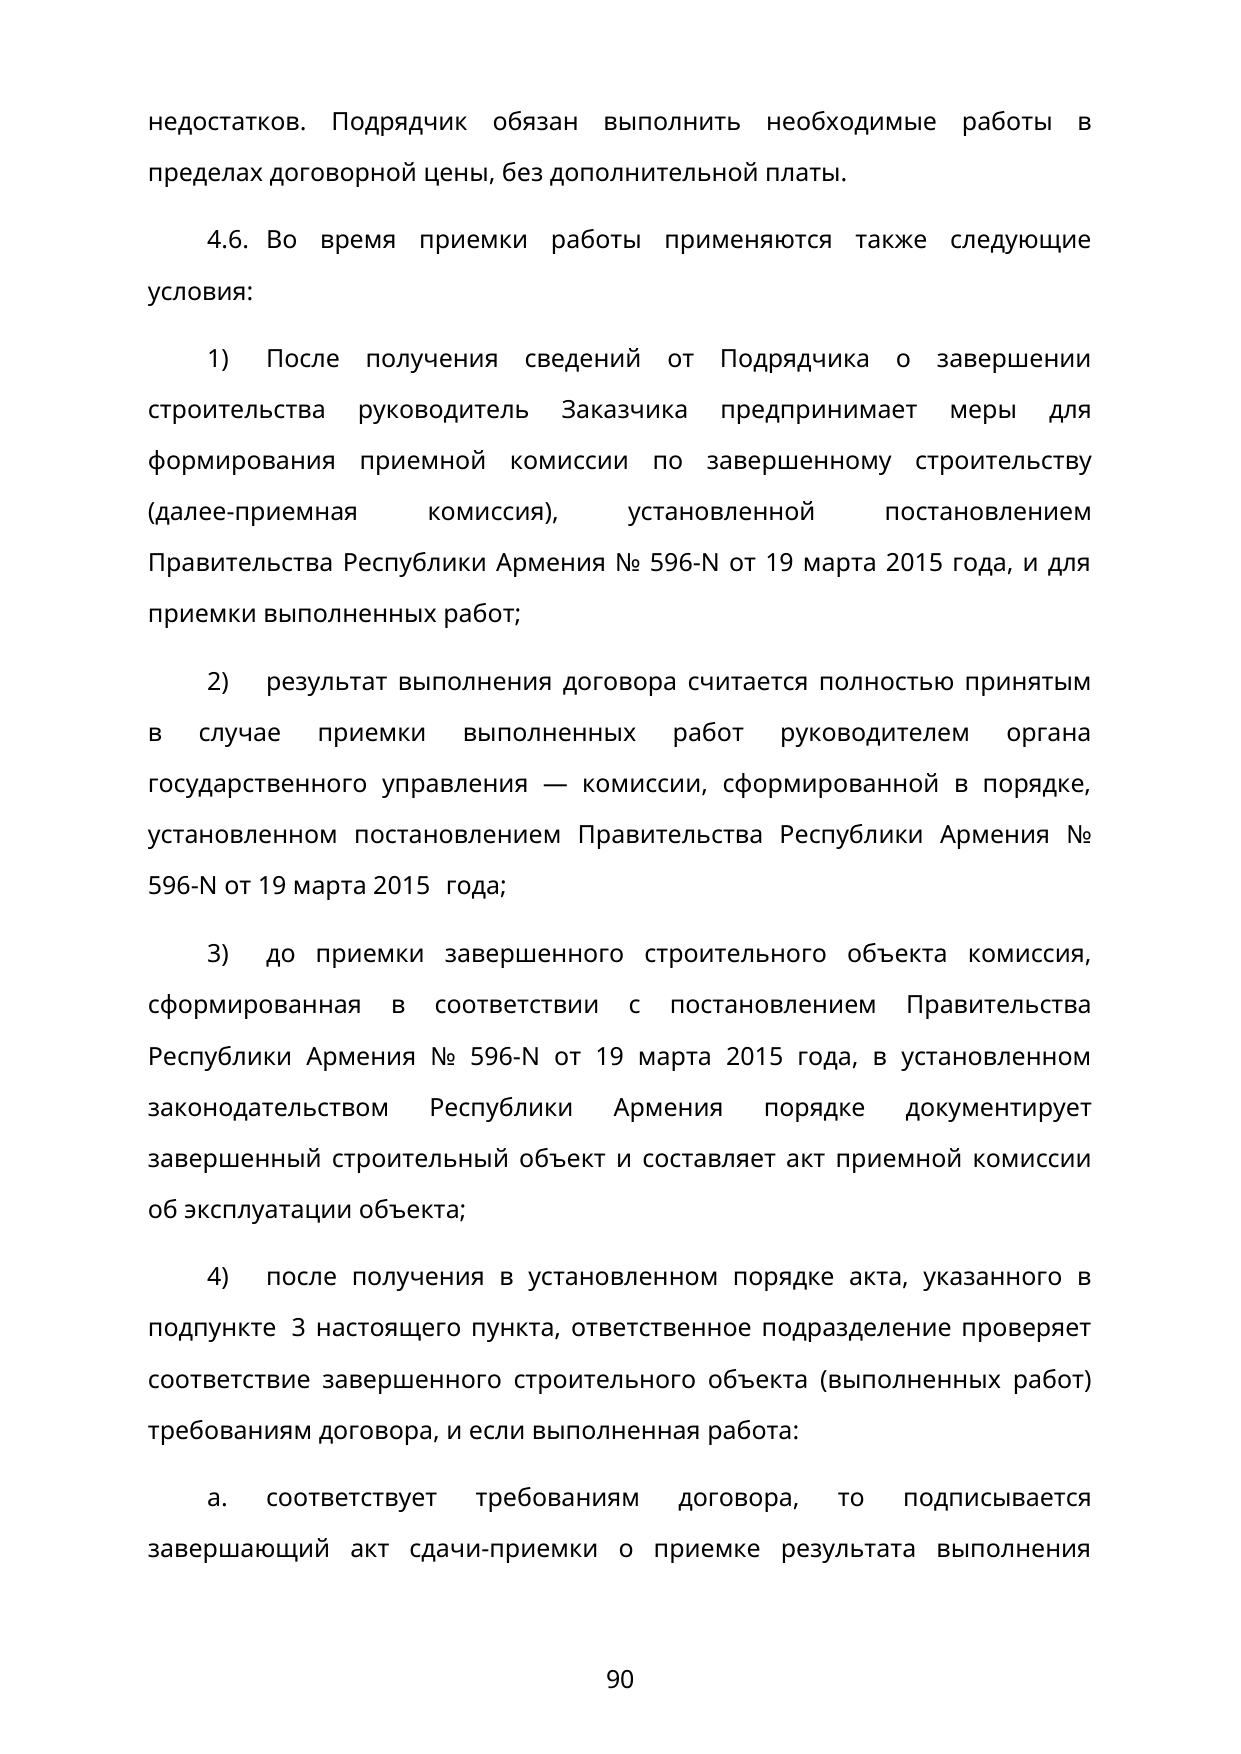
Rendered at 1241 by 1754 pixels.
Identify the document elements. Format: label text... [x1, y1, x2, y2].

text 1) После получения сведений от Подрядчика о завершении строительства руководитель Заказчика предпринимает меры для формирования приемной комиссии по завершенному строительству (далее-приемная комиссия), установленной постановлением Правительства Республики Армения № 596-N от 19 марта 2015 года, и для приемки выполненных работ; [148, 341, 1092, 630]
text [148, 103, 1092, 188]
text 2) результат выполнения договора считается полностью принятым в случае приемки выполненных работ руководителем органа государственного управления — комиссии, сформированной в порядке, установленном постановлением Правительства Республики Армения № 596-N от 19 марта 2015 года; [148, 664, 1092, 902]
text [148, 1480, 1092, 1565]
text 4.6. Во время приемки работы применяются также следующие условия: [148, 222, 1092, 307]
text 3) до приемки завершенного строительного объекта комиссия, сформированная в соответствии с постановлением Правительства Республики Армения № 596-N от 19 марта 2015 года, в установленном законодательством Республики Армения порядке документирует завершенный строительный объект и составляет акт приемной комиссии об эксплуатации объекта; [148, 936, 1092, 1225]
text 4) после получения в установленном порядке акта, указанного в подпункте 3 настоящего пункта, ответственное подразделение проверяет соответствие завершенного строительного объекта (выполненных работ) требованиям договора, и если выполненная работа: [148, 1259, 1092, 1446]
